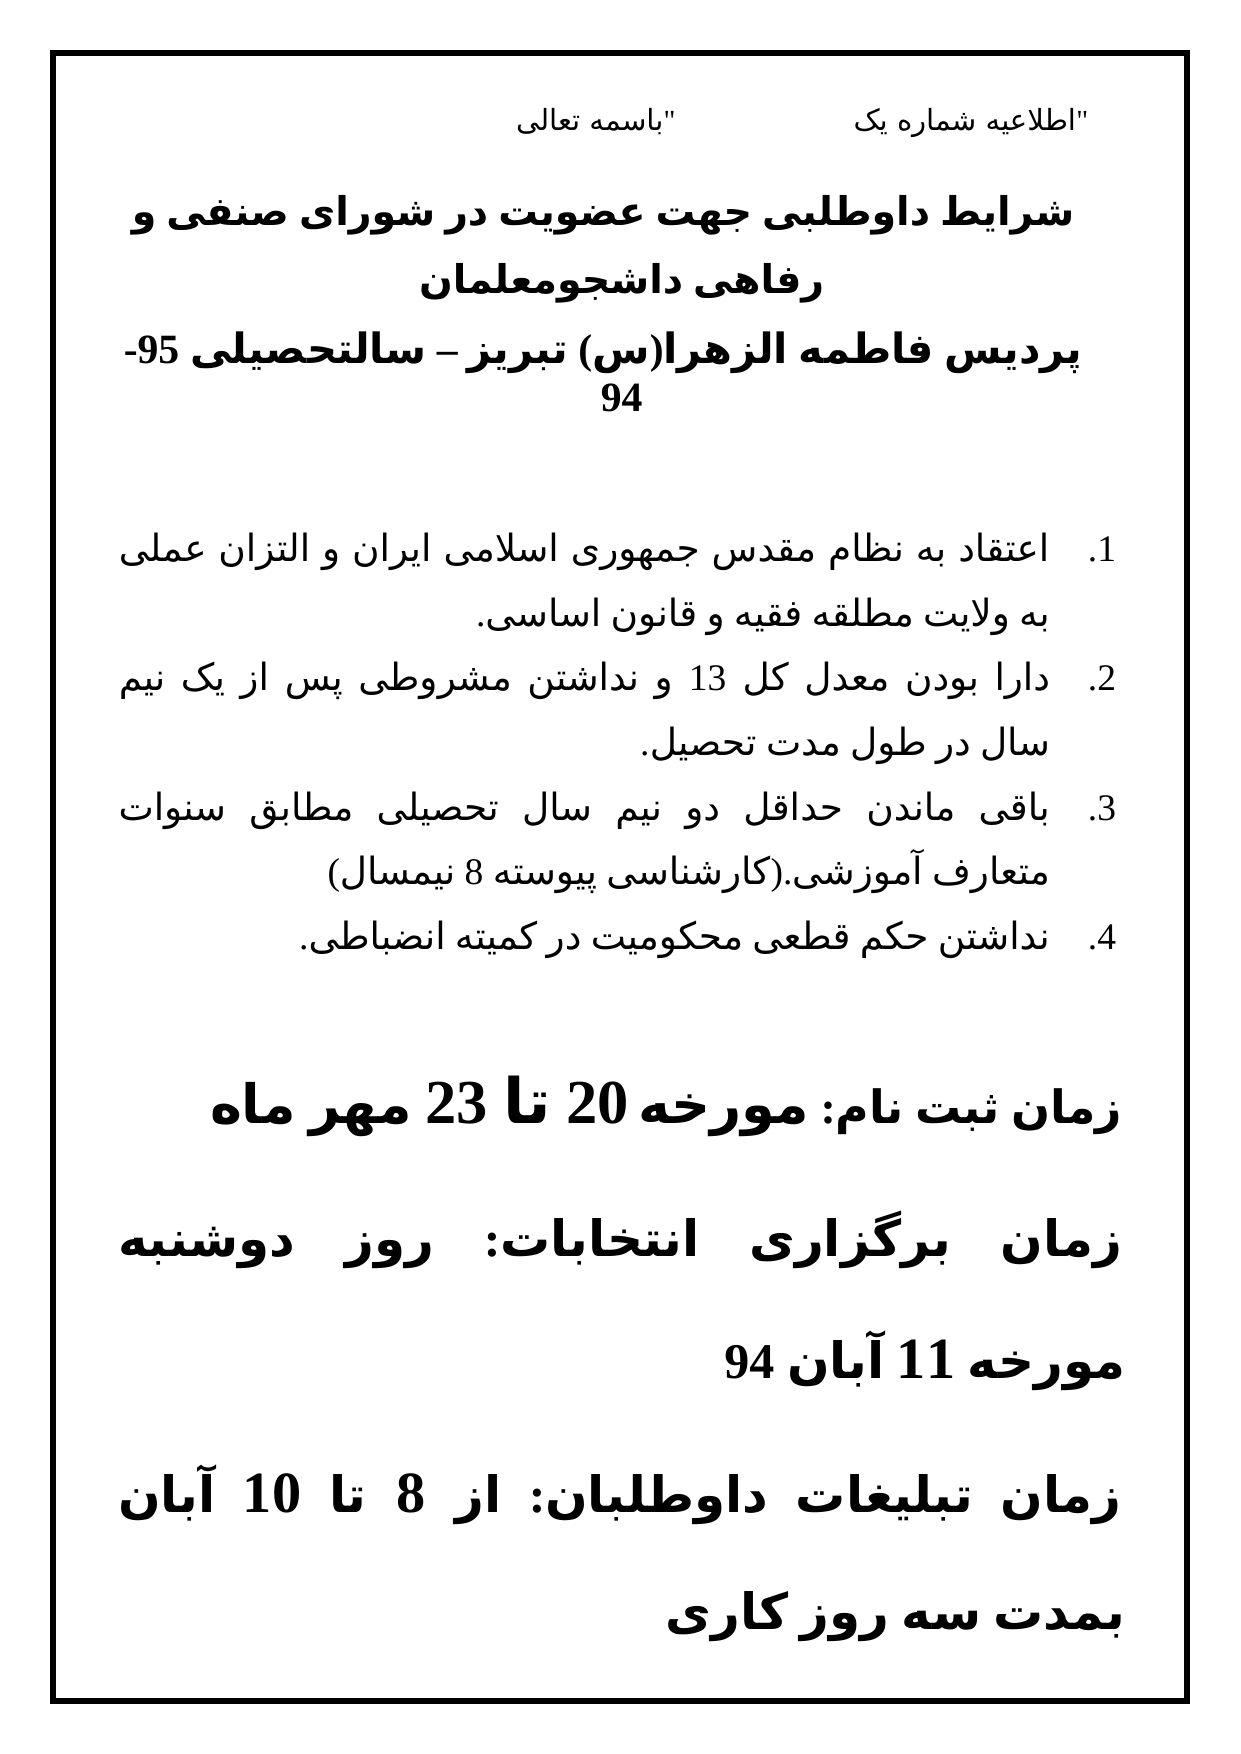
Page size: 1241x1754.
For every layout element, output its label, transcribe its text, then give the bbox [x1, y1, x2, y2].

text "اطلاعیه شماره یک "باسمه تعالی [118, 103, 1125, 138]
list باقی ماندن حداقل دو نیم سال تحصیلی مطابق سنوات متعارف آموزشی.(کارشناسی پیوسته 8 نیمسال) [118, 785, 1088, 893]
list اعتقاد به نظام مقدس جمهوری اسلامی ایران و التزان عملی به ولایت مطلقه فقیه و قانون اساسی. [118, 526, 1088, 634]
text زمان برگزاری انتخابات: روز دوشنبه مورخه 11 آبان 94 [118, 1209, 1125, 1391]
list نداشتن حکم قطعی محکومیت در کمیته انضباطی. [118, 914, 1088, 957]
text شرایط داوطلبی جهت عضویت در شورای صنفی و رفاهی داشجومعلمان [118, 188, 1125, 302]
text زمان ثبت نام: مورخه 20 تا 23 مهر ماه [118, 1065, 1125, 1137]
list دارا بودن معدل کل 13 و نداشتن مشروطی پس از یک نیم سال در طول مدت تحصیل. [118, 656, 1088, 763]
text زمان تبلیغات داوطلبان: از 8 تا 10 آبان بمدت سه روز کاری [118, 1458, 1125, 1641]
text پردیس فاطمه الزهرا(س) تبریز – سالتحصیلی 95-94 [118, 325, 1125, 421]
